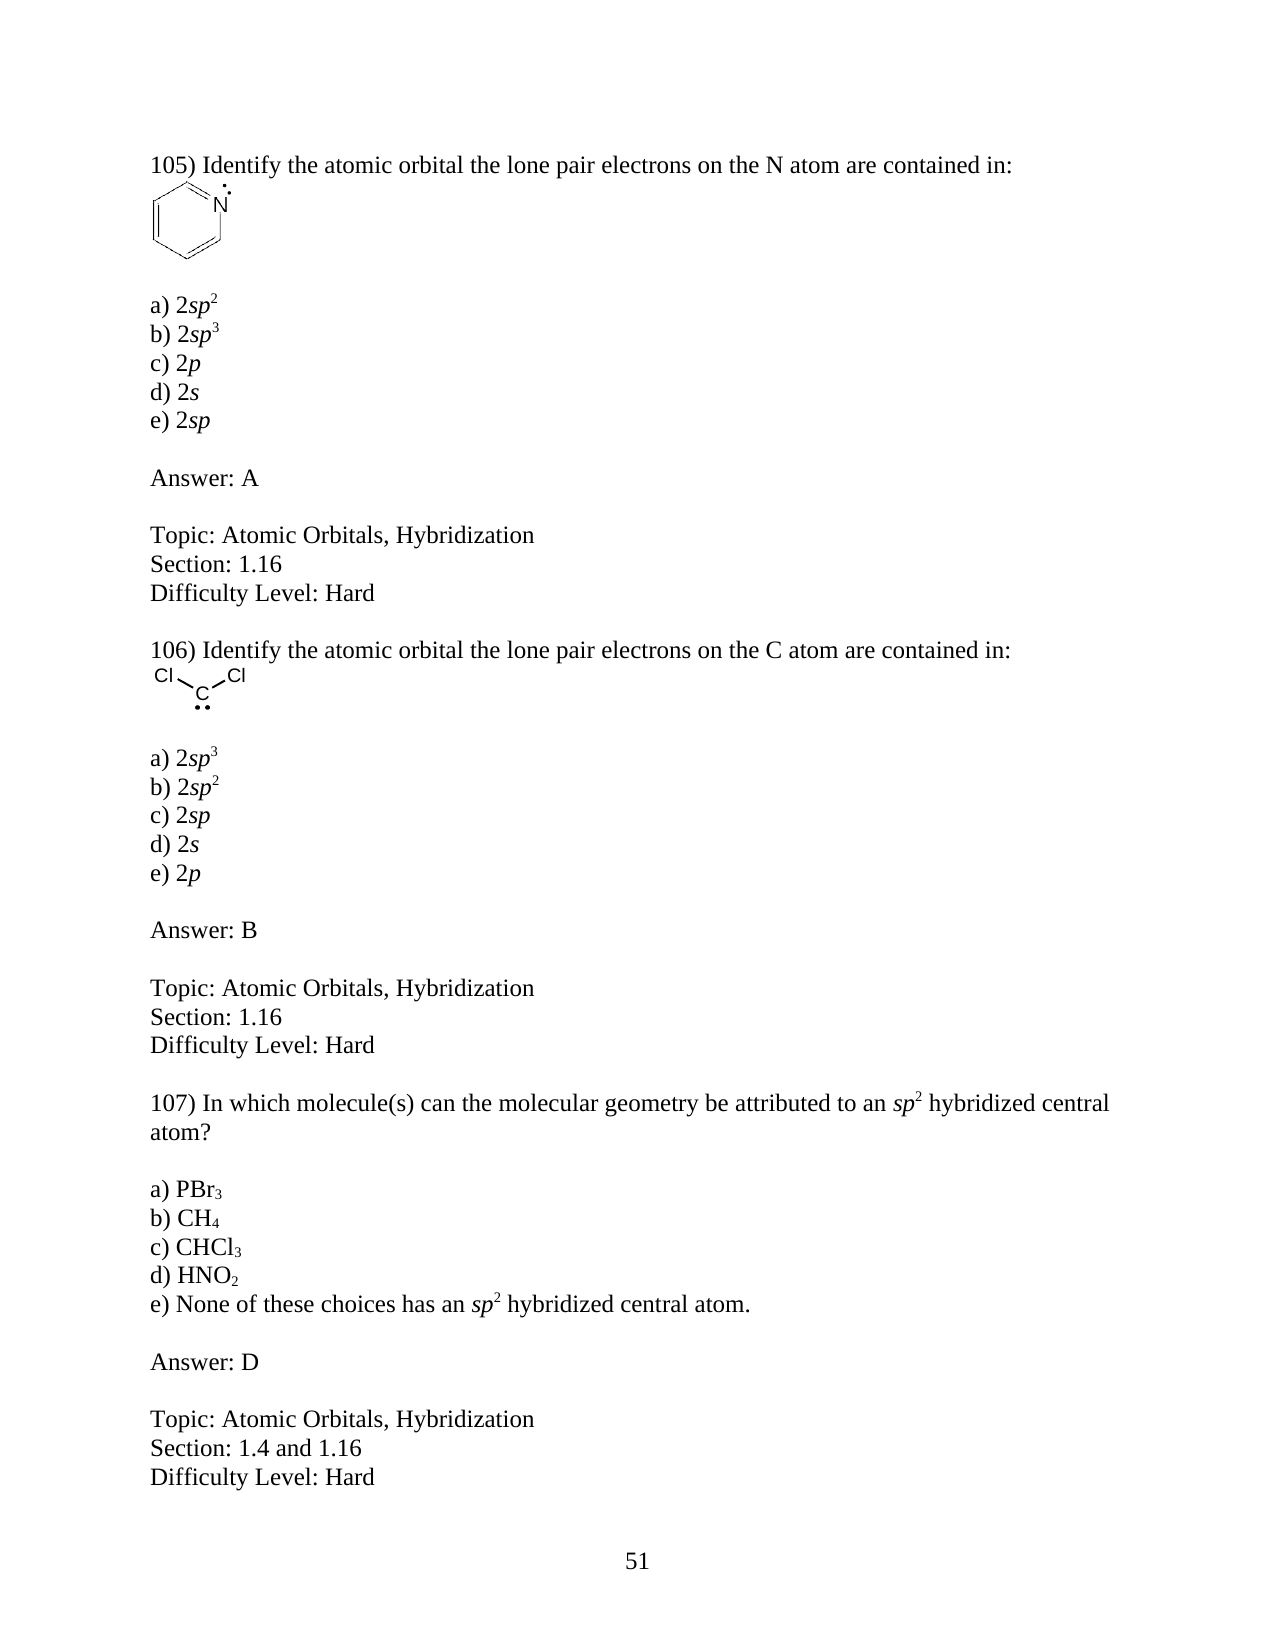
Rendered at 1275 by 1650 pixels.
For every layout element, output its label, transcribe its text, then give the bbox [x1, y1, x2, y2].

text e) 2p [150, 858, 1125, 887]
text Answer: D [150, 1347, 1125, 1375]
text b) 2sp3 [150, 319, 1125, 348]
text d) HNO2 [150, 1260, 1125, 1289]
text c) 2p [150, 348, 1125, 377]
text Difficulty Level: Hard [150, 1462, 1125, 1490]
text c) 2sp [150, 800, 1125, 829]
text Answer: A [150, 463, 1125, 492]
text a) 2sp2 [150, 290, 1125, 319]
text Answer: B [150, 915, 1125, 944]
text Topic: Atomic Orbitals, Hybridization [150, 1404, 1125, 1433]
text Section: 1.4 and 1.16 [150, 1433, 1125, 1462]
text Difficulty Level: Hard [150, 1030, 1125, 1059]
text Section: 1.16 [150, 549, 1125, 578]
text 105) Identify the atomic orbital the lone pair electrons on the N atom are contained in: [150, 150, 1125, 179]
text c) CHCl3 [150, 1232, 1125, 1260]
text b) 2sp2 [150, 772, 1125, 800]
text a) PBr3 [150, 1174, 1125, 1203]
text Section: 1.16 [150, 1002, 1125, 1030]
text 106) Identify the atomic orbital the lone pair electrons on the C atom are contained in: [150, 635, 1125, 664]
text e) None of these choices has an sp2 hybridized central atom. [150, 1289, 1125, 1318]
text b) CH4 [150, 1203, 1125, 1232]
text Difficulty Level: Hard [150, 578, 1125, 607]
text a) 2sp3 [150, 743, 1125, 772]
text e) 2sp [150, 405, 1125, 434]
text Topic: Atomic Orbitals, Hybridization [150, 973, 1125, 1002]
text 107) In which molecule(s) can the molecular geometry be attributed to an sp2 hybridized central atom? [150, 1088, 1125, 1145]
text Topic: Atomic Orbitals, Hybridization [150, 520, 1125, 549]
text d) 2s [150, 377, 1125, 405]
text d) 2s [150, 829, 1125, 858]
